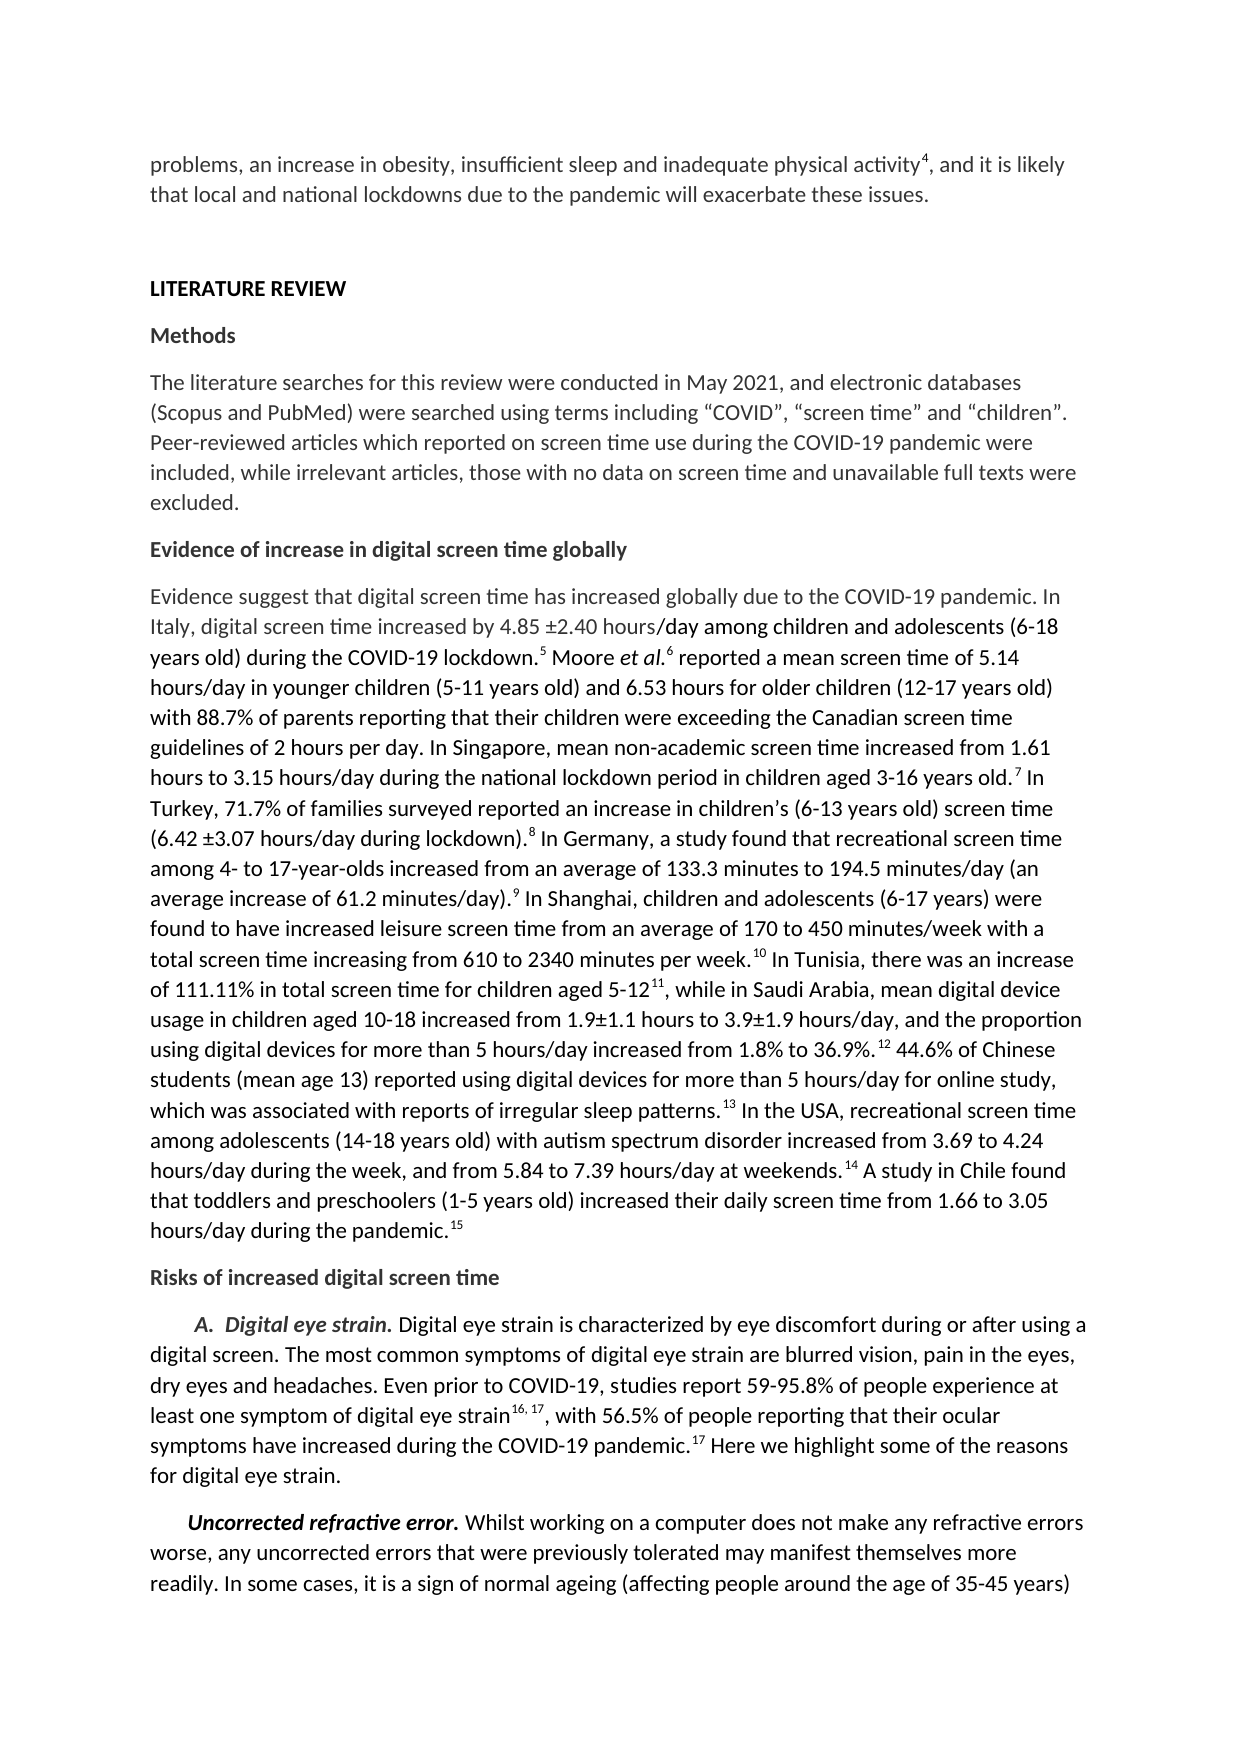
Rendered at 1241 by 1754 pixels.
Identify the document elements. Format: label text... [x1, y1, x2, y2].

text The literature searches for this review were conducted in May 2021, and electronic databases (Scopus and PubMed) were searched using terms including “COVID”, “screen time” and “children”. Peer-reviewed articles which reported on screen time use during the COVID-19 pandemic were included, while irrelevant articles, those with no data on screen time and unavailable full texts were excluded. [150, 368, 1090, 517]
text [150, 1508, 1090, 1597]
subtitle Methods [150, 321, 1090, 349]
text Evidence suggest that digital screen time has increased globally due to the COVID-19 pandemic. In Italy, digital screen time increased by 4.85 ±2.40 hours/day among children and adolescents (6-18 years old) during the COVID-19 lockdown. Moore et al. reported a mean screen time of 5.14 hours/day in younger children (5-11 years old) and 6.53 hours for older children (12-17 years old) with 88.7% of parents reporting that their children were exceeding the Canadian screen time guidelines of 2 hours per day. In Singapore, mean non-academic screen time increased from 1.61 hours to 3.15 hours/day during the national lockdown period in children aged 3-16 years old. In Turkey, 71.7% of families surveyed reported an increase in children’s (6-13 years old) screen time (6.42 ±3.07 hours/day during lockdown). In Germany, a study found that recreational screen time among 4- to 17-year-olds increased from an average of 133.3 minutes to 194.5 minutes/day (an average increase of 61.2 minutes/day). In Shanghai, children and adolescents (6-17 years) were found to have increased leisure screen time from an average of 170 to 450 minutes/week with a total screen time increasing from 610 to 2340 minutes per week. In Tunisia, there was an increase of 111.11% in total screen time for children aged 5-12, while in Saudi Arabia, mean digital device usage in children aged 10-18 increased from 1.9±1.1 hours to 3.9±1.9 hours/day, and the proportion using digital devices for more than 5 hours/day increased from 1.8% to 36.9%. 44.6% of Chinese students (mean age 13) reported using digital devices for more than 5 hours/day for online study, which was associated with reports of irregular sleep patterns. In the USA, recreational screen time among adolescents (14-18 years old) with autism spectrum disorder increased from 3.69 to 4.24 hours/day during the week, and from 5.84 to 7.39 hours/day at weekends. A study in Chile found that toddlers and preschoolers (1-5 years old) increased their daily screen time from 1.66 to 3.05 hours/day during the pandemic. [150, 582, 1090, 1245]
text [150, 150, 1090, 208]
subtitle Risks of increased digital screen time [150, 1263, 1090, 1292]
subtitle Evidence of increase in digital screen time globally [150, 535, 1090, 563]
list Digital eye strain. Digital eye strain is characterized by eye discomfort during or after using a digital screen. The most common symptoms of digital eye strain are blurred vision, pain in the eyes, dry eyes and headaches. Even prior to COVID-19, studies report 59-95.8% of people experience at least one symptom of digital eye strain, with 56.5% of people reporting that their ocular symptoms have increased during the COVID-19 pandemic. Here we highlight some of the reasons for digital eye strain. [150, 1310, 1090, 1489]
subtitle LITERATURE REVIEW [150, 274, 1090, 302]
